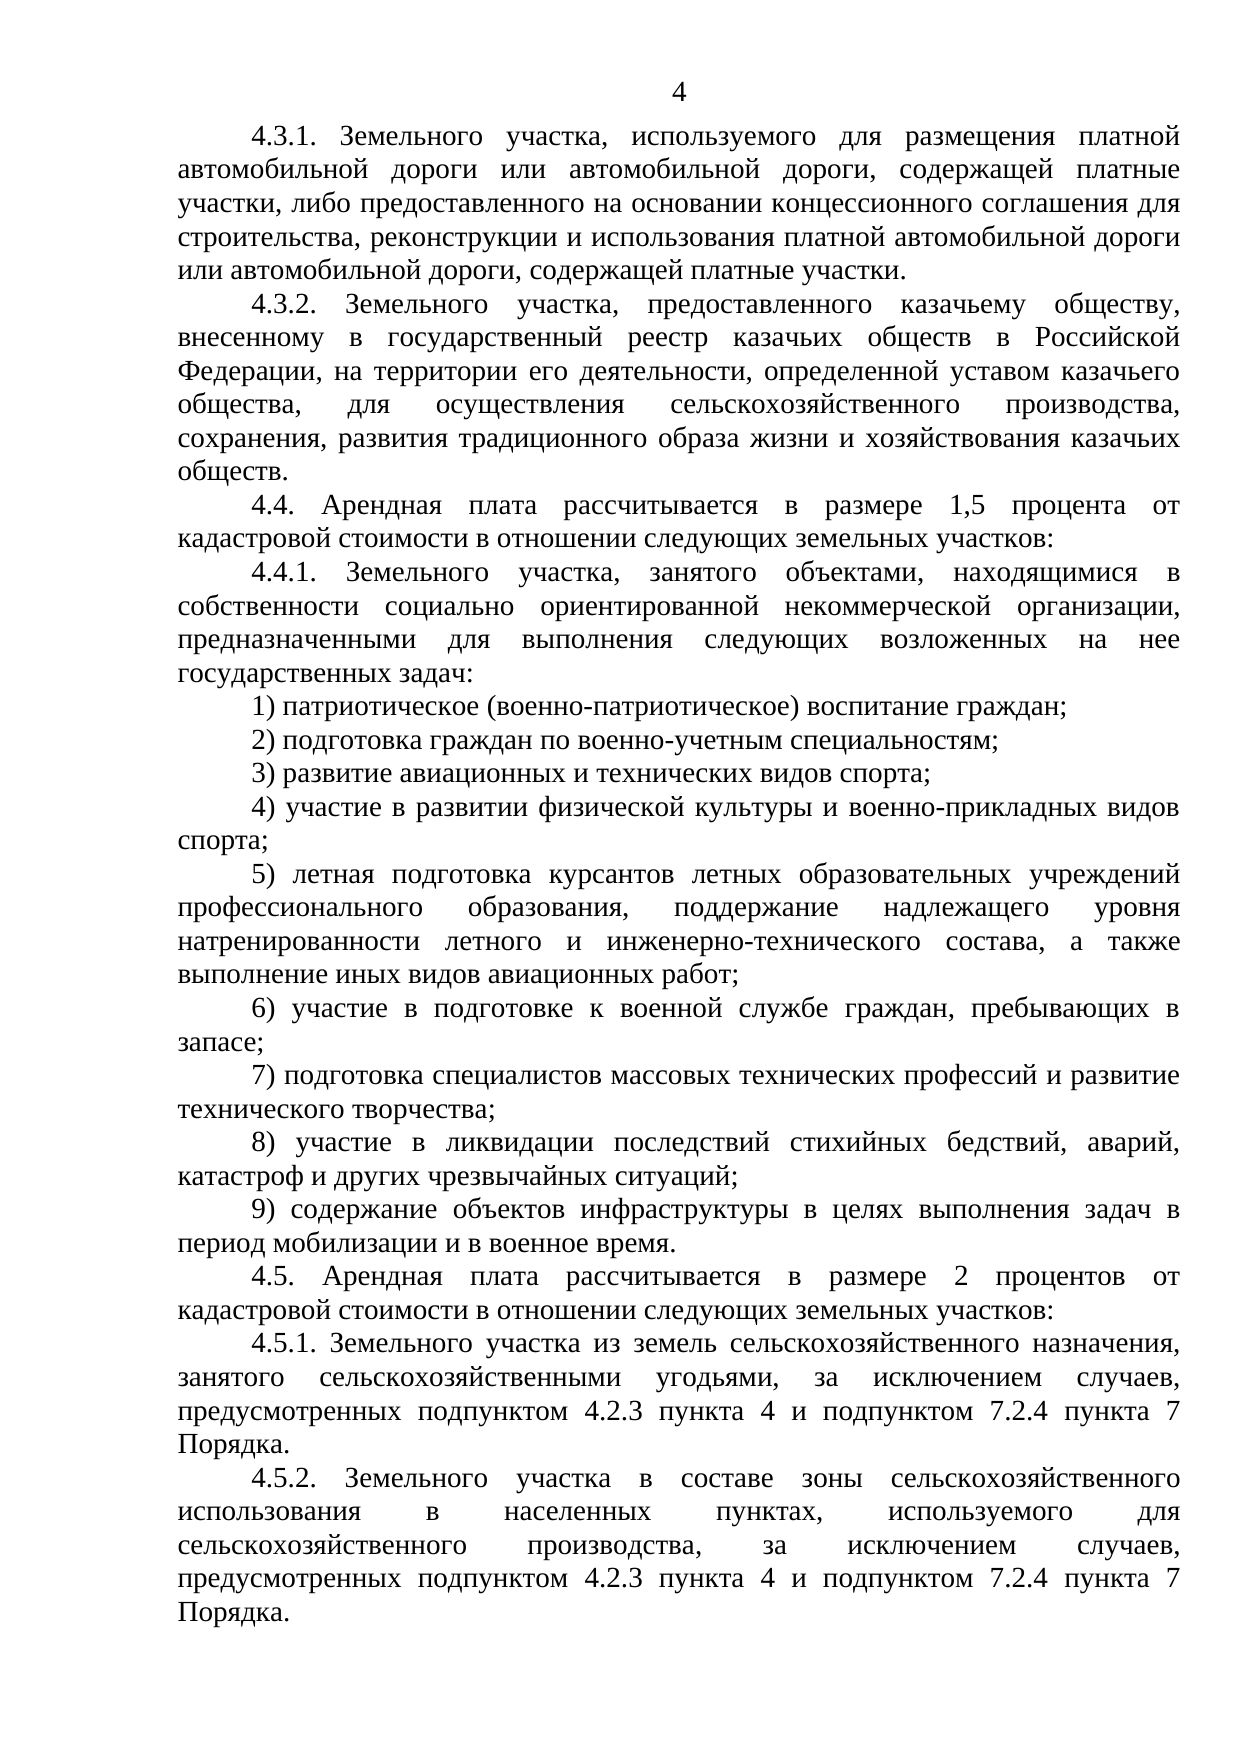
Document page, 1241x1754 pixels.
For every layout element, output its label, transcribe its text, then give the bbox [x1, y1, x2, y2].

text 4.4. Арендная плата рассчитывается в размере 1,5 процента от кадастровой стоимости в отношении следующих земельных участков: [177, 487, 1181, 554]
text 8) участие в ликвидации последствий стихийных бедствий, аварий, катастроф и других чрезвычайных ситуаций; [177, 1124, 1181, 1191]
text 9) содержание объектов инфраструктуры в целях выполнения задач в период мобилизации и в военное время. [177, 1191, 1181, 1258]
text 3) развитие авиационных и технических видов спорта; [177, 755, 1181, 789]
text 4.4.1. Земельного участка, занятого объектами, находящимися в собственности социально ориентированной некоммерческой организации, предназначенными для выполнения следующих возложенных на нее государственных задач: [177, 554, 1181, 688]
text 4.5.2. Земельного участка в составе зоны сельскохозяйственного использования в населенных пунктах, используемого для сельскохозяйственного производства, за исключением случаев, предусмотренных подпунктом 4.2.3 пункта 4 и подпунктом 7.2.4 пункта 7 Порядка. [177, 1460, 1181, 1627]
text 1) патриотическое (военно-патриотическое) воспитание граждан; [177, 688, 1181, 722]
text 4.5. Арендная плата рассчитывается в размере 2 процентов от кадастровой стоимости в отношении следующих земельных участков: [177, 1258, 1181, 1326]
text 7) подготовка специалистов массовых технических профессий и развитие технического творчества; [177, 1057, 1181, 1124]
text 2) подготовка граждан по военно-учетным специальностям; [177, 722, 1181, 755]
text 4.5.1. Земельного участка из земель сельскохозяйственного назначения, занятого сельскохозяйственными угодьями, за исключением случаев, предусмотренных подпунктом 4.2.3 пункта 4 и подпунктом 7.2.4 пункта 7 Порядка. [177, 1326, 1181, 1460]
text 6) участие в подготовке к военной службе граждан, пребывающих в запасе; [177, 990, 1181, 1057]
text 4.3.2. Земельного участка, предоставленного казачьему обществу, внесенному в государственный реестр казачьих обществ в Российской Федерации, на территории его деятельности, определенной уставом казачьего общества, для осуществления сельскохозяйственного производства, сохранения, развития традиционного образа жизни и хозяйствования казачьих обществ. [177, 286, 1181, 487]
text 4.3.1. Земельного участка, используемого для размещения платной автомобильной дороги или автомобильной дороги, содержащей платные участки, либо предоставленного на основании концессионного соглашения для строительства, реконструкции и использования платной автомобильной дороги или автомобильной дороги, содержащей платные участки. [177, 118, 1181, 286]
text 5) летная подготовка курсантов летных образовательных учреждений профессионального образования, поддержание надлежащего уровня натренированности летного и инженерно-технического состава, а также выполнение иных видов авиационных работ; [177, 856, 1181, 990]
text 4) участие в развитии физической культуры и военно-прикладных видов спорта; [177, 789, 1181, 856]
